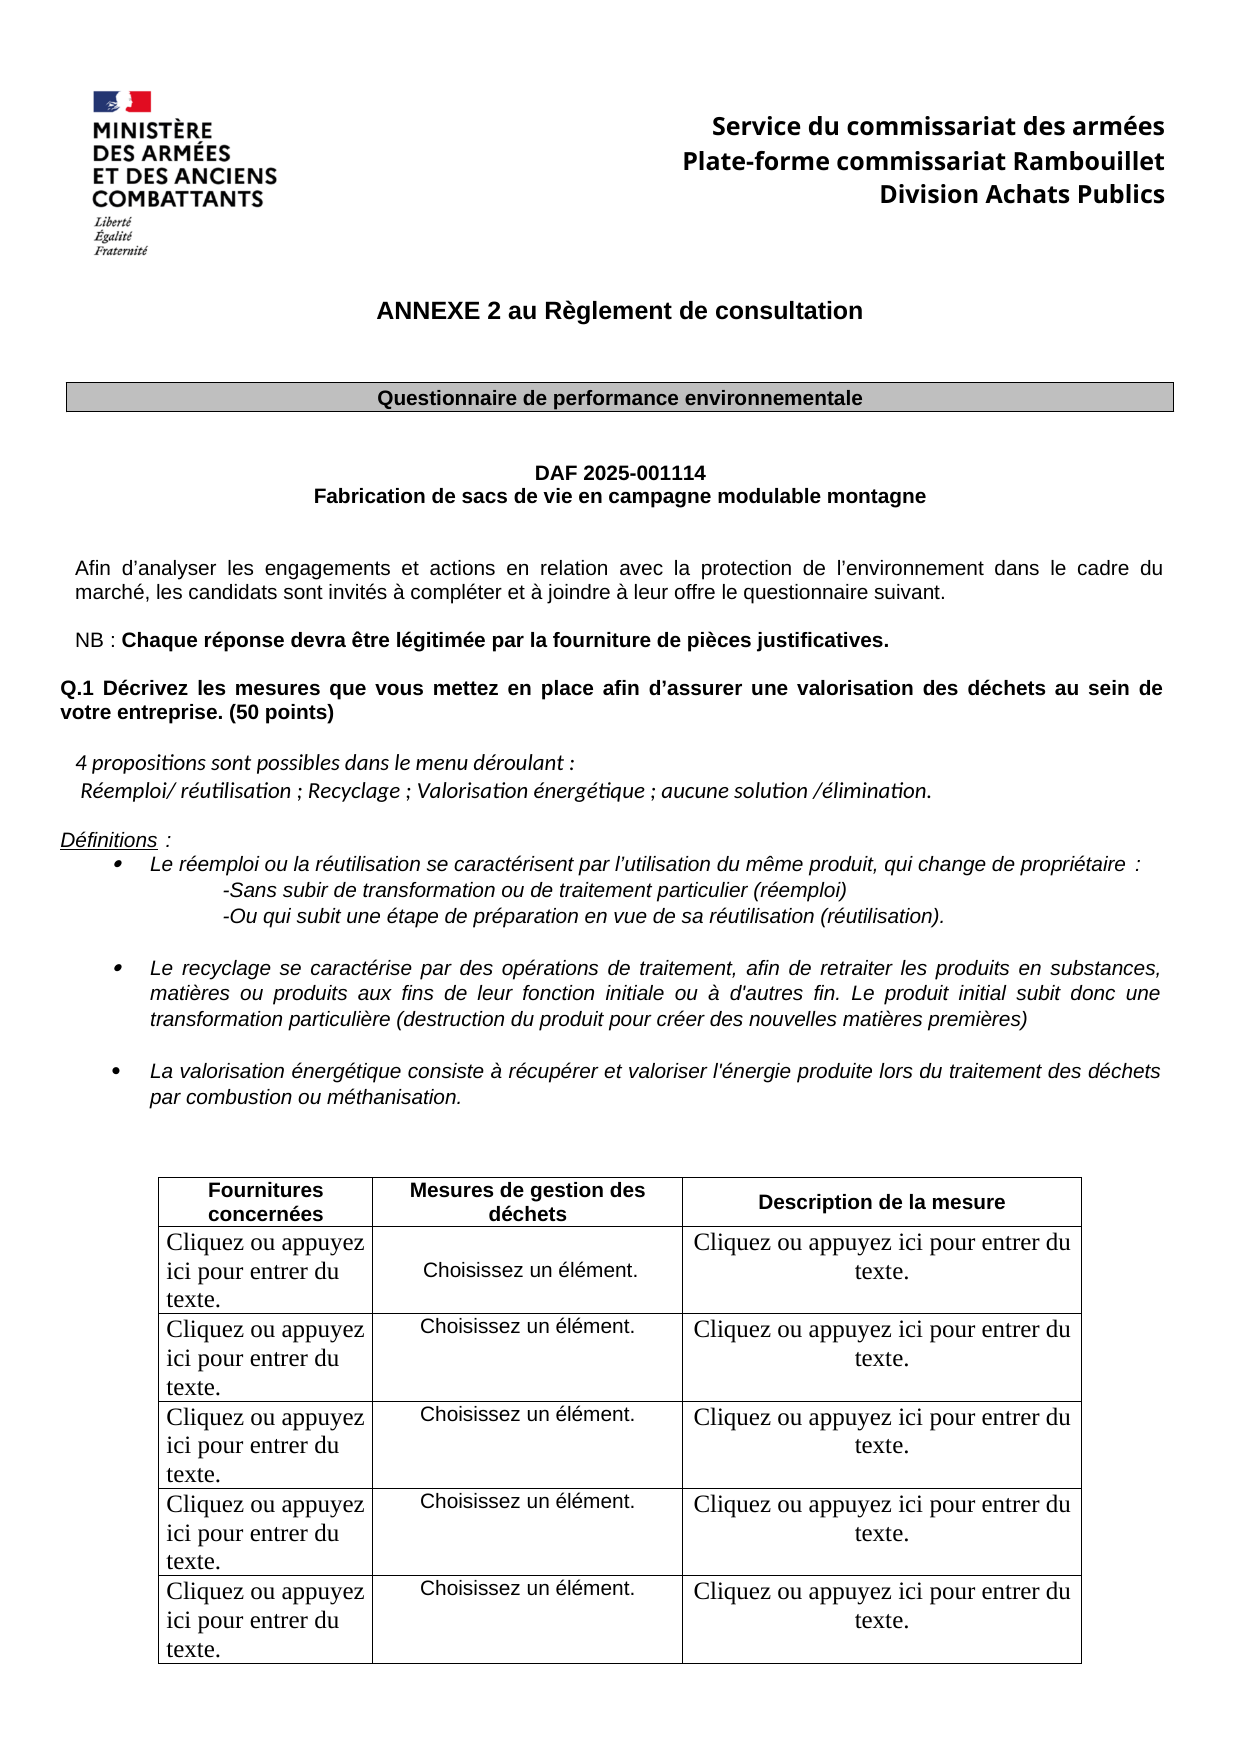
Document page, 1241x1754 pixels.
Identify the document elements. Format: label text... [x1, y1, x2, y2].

text Plate-forme commissariat Rambouillet [291, 143, 1165, 177]
text DAF 2025-001114 [75, 460, 1165, 484]
table_header Description de la mesure [683, 1178, 1081, 1226]
list La valorisation énergétique consiste à récupérer et valoriser l'énergie produite lors du traitement des déchets par combustion ou méthanisation. [112, 1059, 1165, 1109]
table_header Fournitures concernées [159, 1178, 372, 1226]
text 4 propositions sont possibles dans le menu déroulant : [75, 748, 1165, 776]
table_cell [373, 1576, 682, 1662]
list Q.1 Décrivez les mesures que vous mettez en place afin d’assurer une valorisation des déchets au sein de votre entreprise. (50 points) [60, 676, 1165, 724]
list Le réemploi ou la réutilisation se caractérisent par l’utilisation du même produit, qui change de propriétaire : [112, 852, 1165, 876]
text Division Achats Publics [291, 177, 1165, 211]
text Questionnaire de performance environnementale [67, 383, 1173, 411]
list Le recyclage se caractérise par des opérations de traitement, afin de retraiter les produits en substances, matières ou produits aux fins de leur fonction initiale ou à d'autres fin. Le produit initial subit donc une transformation particulière (destruction du produit pour créer des nouvelles matières premières) [112, 955, 1165, 1031]
text NB : Chaque réponse devra être légitimée par la fourniture de pièces justificatives. [75, 628, 1165, 652]
text Réemploi/ réutilisation ; Recyclage ; Valorisation énergétique ; aucune solution /élimination. [75, 776, 1165, 804]
table_header Mesures de gestion des déchets [373, 1178, 682, 1226]
text Définitions : [60, 828, 1165, 852]
table_cell [373, 1489, 682, 1575]
list -Ou qui subit une étape de préparation en vue de sa réutilisation (réutilisation). [150, 904, 1165, 928]
picture [75, 75, 291, 266]
text ANNEXE 2 au Règlement de consultation [75, 296, 1165, 325]
text Service du commissariat des armées [291, 109, 1165, 143]
text Fabrication de sacs de vie en campagne modulable montagne [75, 484, 1165, 508]
list -Sans subir de transformation ou de traitement particulier (réemploi) [150, 878, 1165, 902]
table_cell [373, 1402, 682, 1488]
table_cell [373, 1227, 682, 1313]
table_cell [373, 1314, 682, 1401]
text Afin d’analyser les engagements et actions en relation avec la protection de l’environnement dans le cadre du marché, les candidats sont invités à compléter et à joindre à leur offre le questionnaire suivant. [75, 556, 1165, 604]
